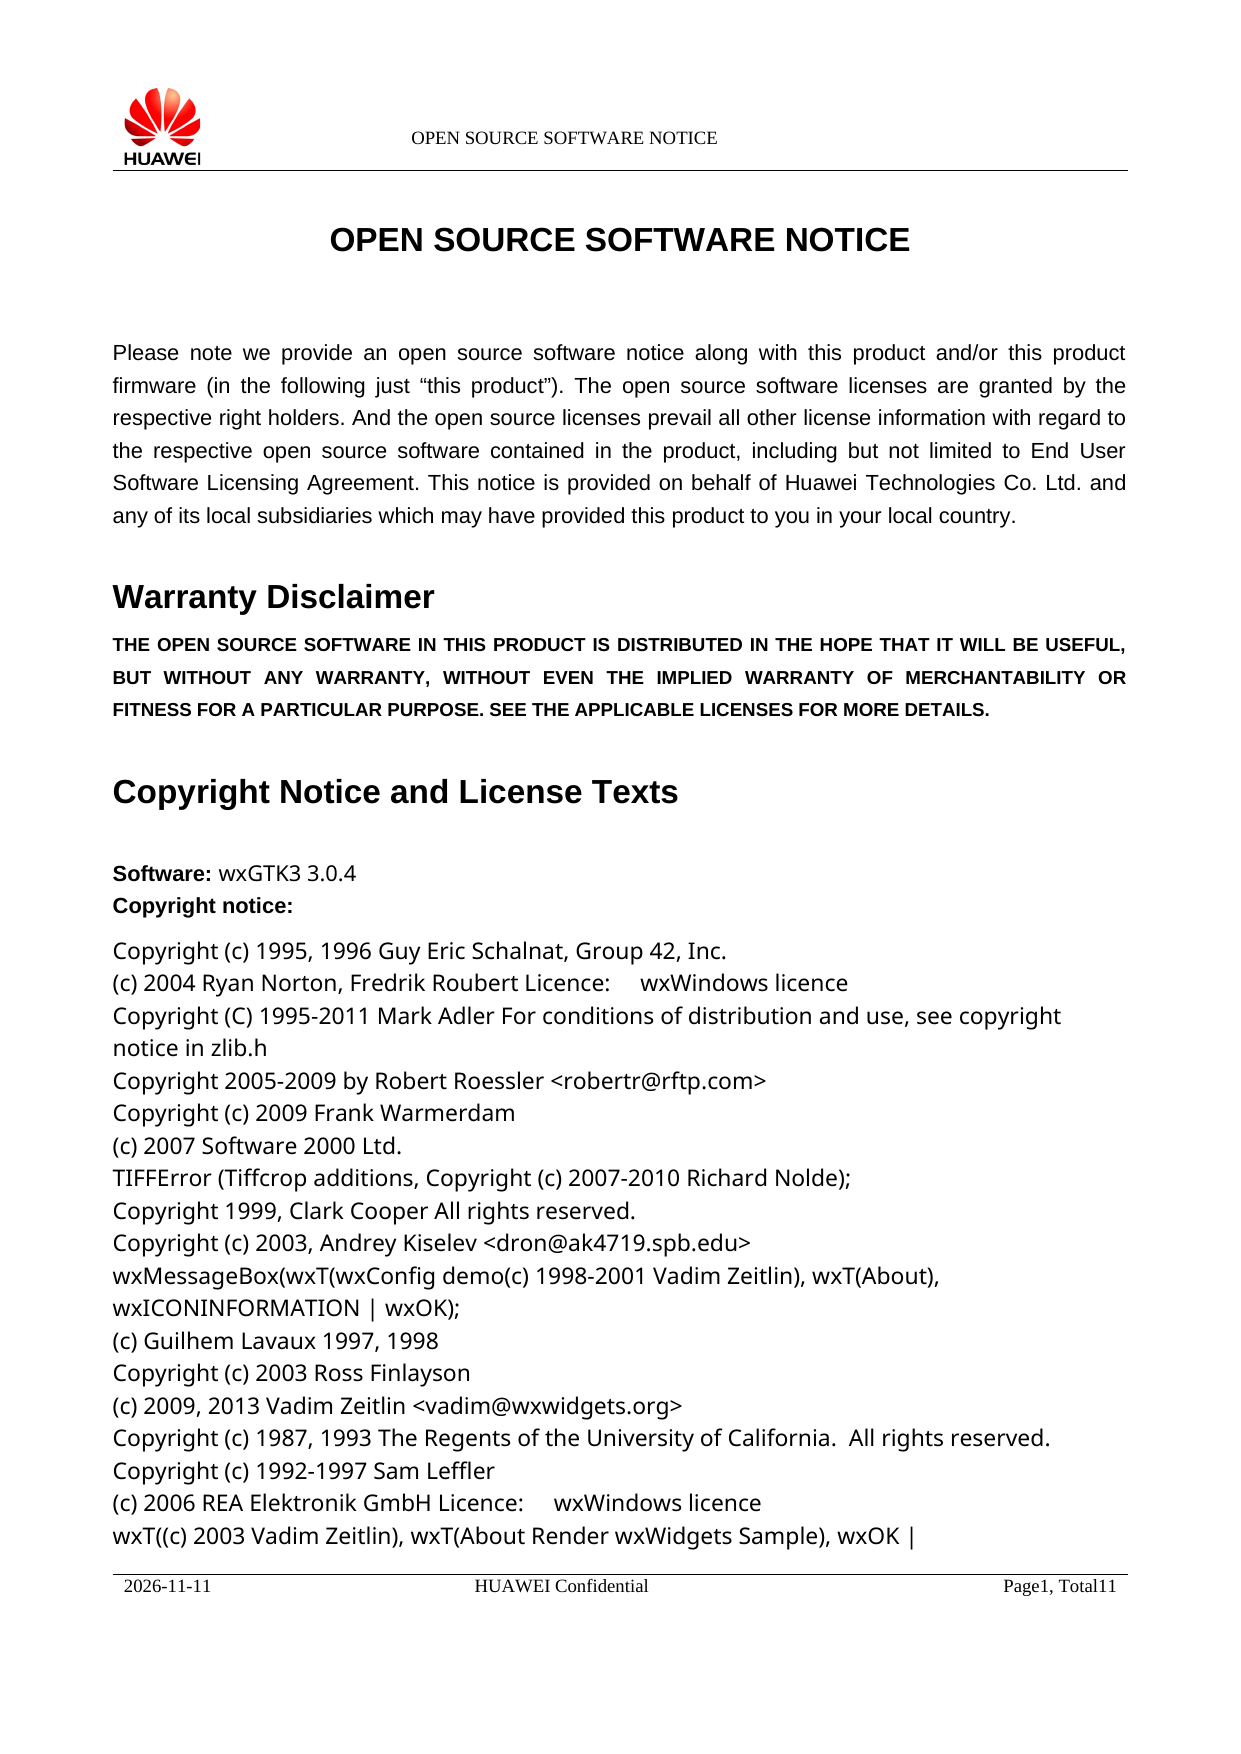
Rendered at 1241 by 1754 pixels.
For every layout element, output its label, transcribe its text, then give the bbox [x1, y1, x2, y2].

text Copyright notice: [112, 889, 1128, 921]
text OPEN SOURCE SOFTWARE NOTICE [112, 206, 1128, 271]
text The open source software in this product is distributed in the hope that it will be useful, but WITHOUT ANY WARRANTY, without even the implied warranty of MERCHANTABILITY or FITNESS FOR A PARTICULAR PURPOSE. See the applicable licenses for more details. [112, 629, 1128, 726]
text Copyright Notice and License Texts [112, 759, 1128, 824]
picture [124, 88, 201, 165]
text Please note we provide an open source software notice along with this product and/or this product firmware (in the following just “this product”). The open source software licenses are granted by the respective right holders. And the open source licenses prevail all other license information with regard to the respective open source software contained in the product, including but not limited to End User Software Licensing Agreement. This notice is provided on behalf of Huawei Technologies Co. Ltd. and any of its local subsidiaries which may have provided this product to you in your local country. [112, 336, 1128, 531]
title Software: wxGTK3 3.0.4 [112, 856, 1128, 889]
text Warranty Disclaimer [112, 564, 1128, 629]
